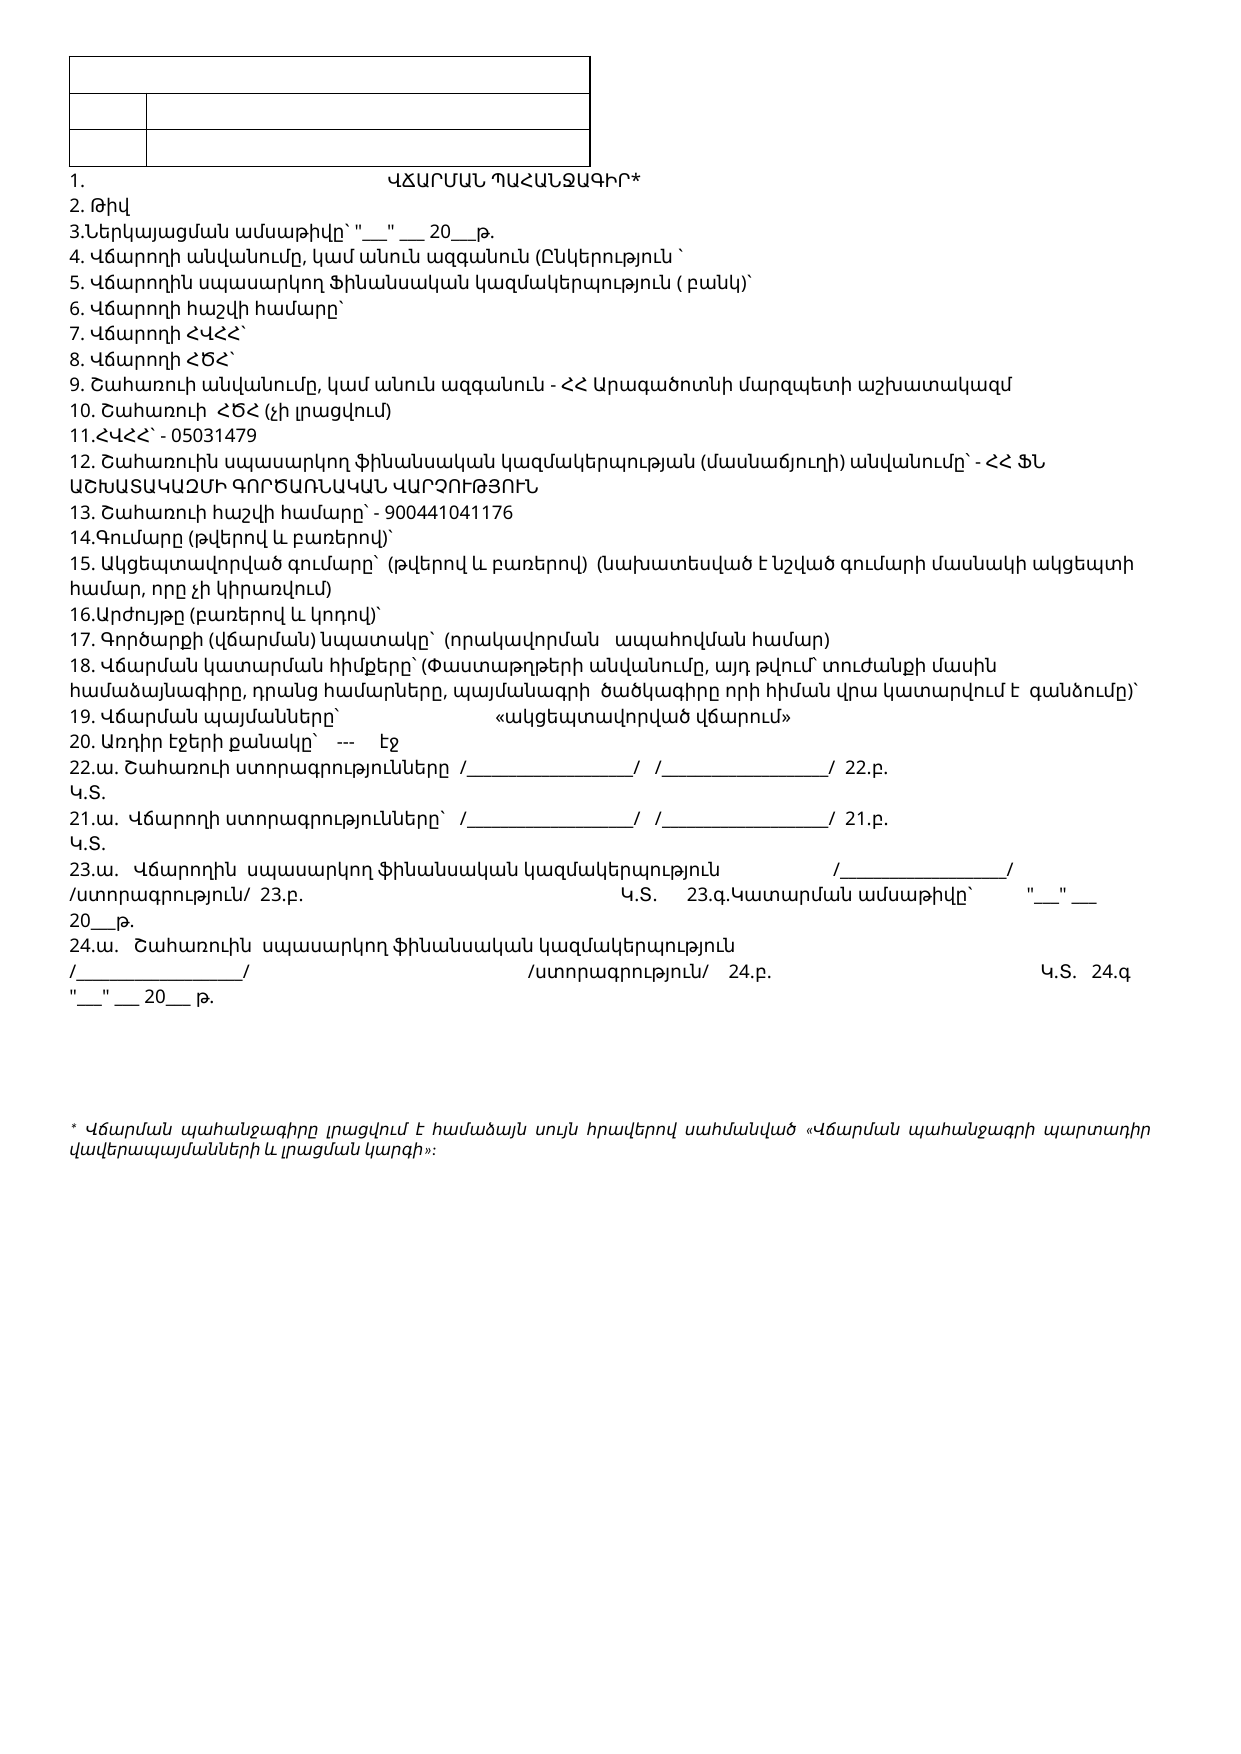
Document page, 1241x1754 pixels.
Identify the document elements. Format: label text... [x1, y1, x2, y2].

text * Վճարման պահանջագիրը լրացվում է համաձայն սույն հրավերով սահմանված «Վճարման պահանջագրի պարտադիր վավերապայմանների և լրացման կարգի»: [69, 1119, 1152, 1160]
